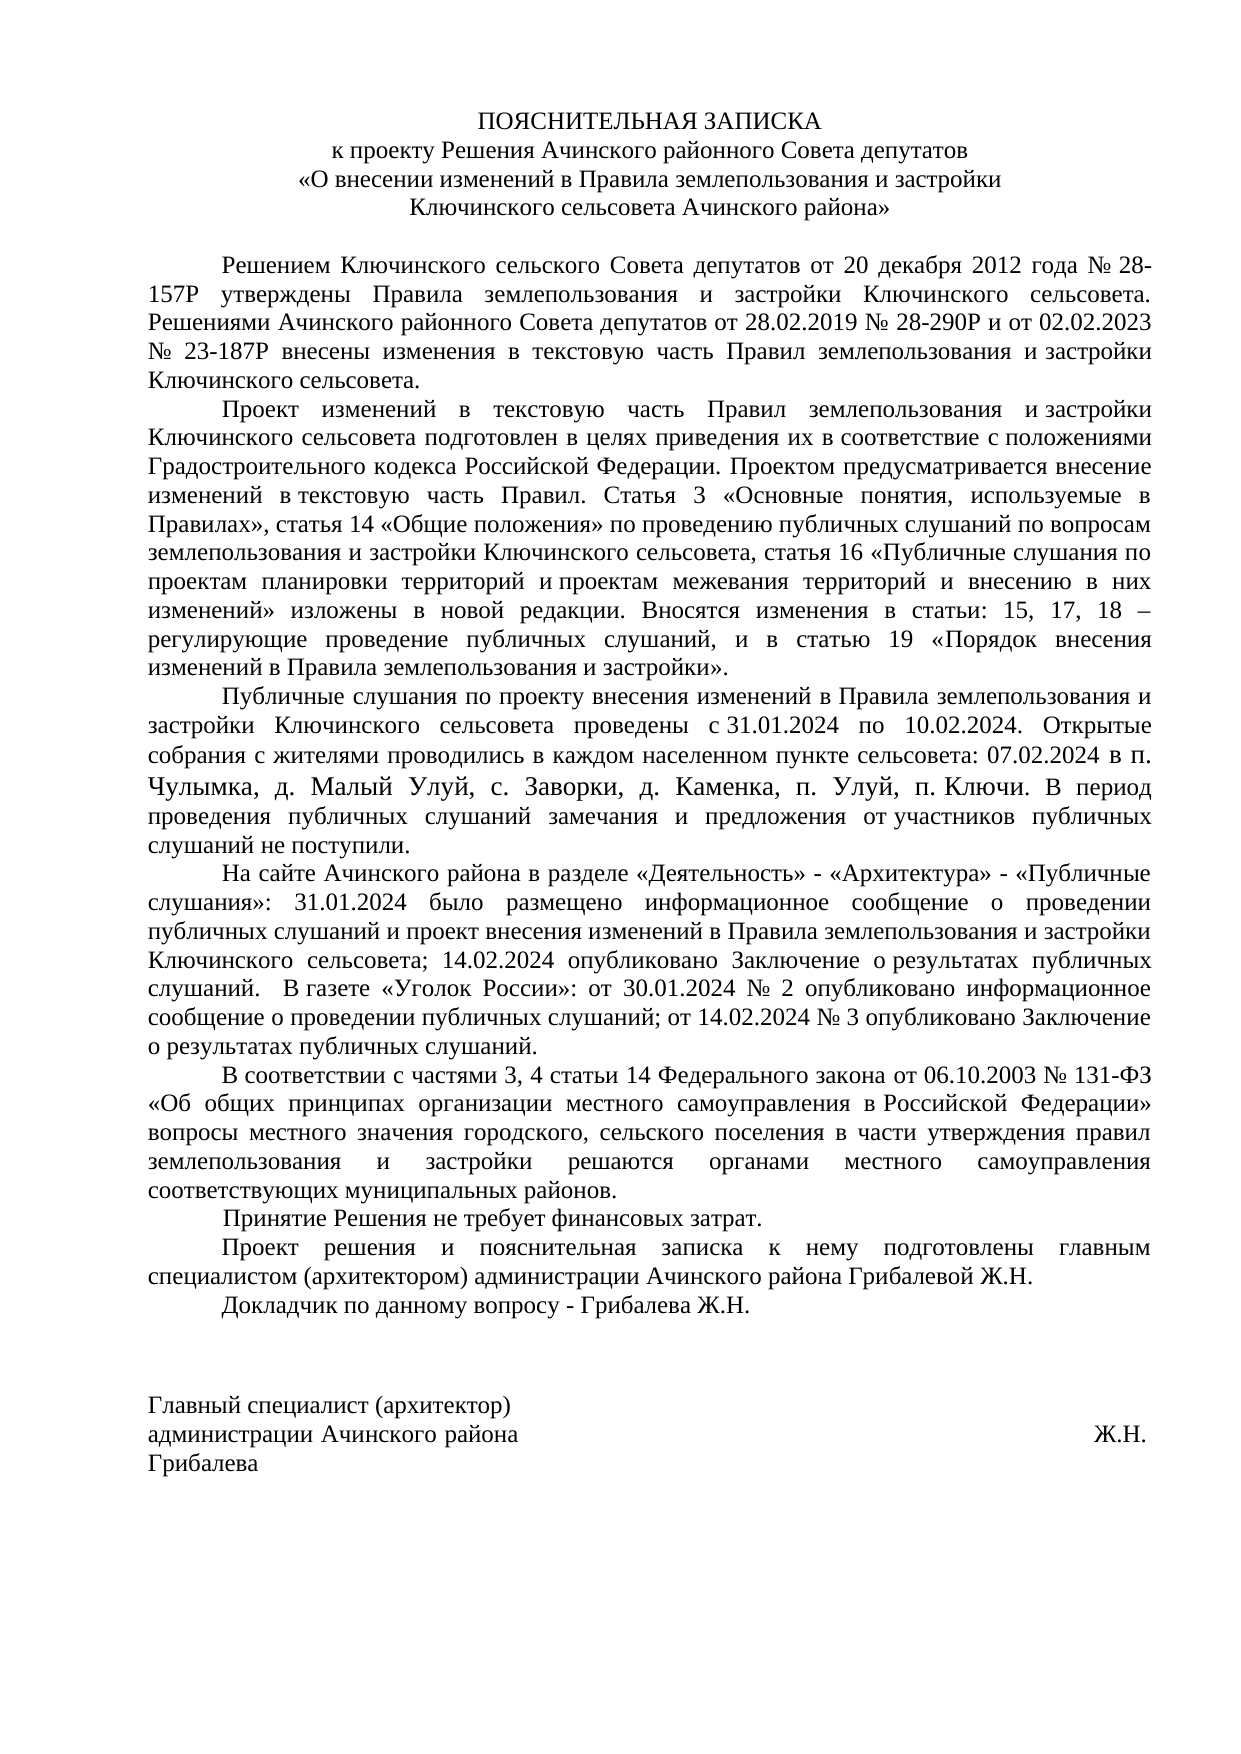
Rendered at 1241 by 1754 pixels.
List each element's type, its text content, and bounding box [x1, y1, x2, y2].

text к проекту Решения Ачинского районного Совета депутатов [148, 135, 1152, 164]
text ПОЯСНИТЕЛЬНАЯ ЗАПИСКА [148, 106, 1152, 135]
text Докладчик по данному вопросу - Грибалева Ж.Н. [148, 1290, 1152, 1318]
text На сайте Ачинского района в разделе «Деятельность» - «Архитектура» - «Публичные слушания»: 31.01.2024 было размещено информационное сообщение о проведении публичных слушаний и проект внесения изменений в Правила землепользования и застройки Ключинского сельсовета; 14.02.2024 опубликовано Заключение о результатах публичных слушаний. В газете «Уголок России»: от 30.01.2024 № 2 опубликовано информационное сообщение о проведении публичных слушаний; от 14.02.2024 № 3 опубликовано Заключение о результатах публичных слушаний. [148, 858, 1152, 1060]
text Ключинского сельсовета Ачинского района» [148, 192, 1152, 221]
text Проект изменений в текстовую часть Правил землепользования и застройки Ключинского сельсовета подготовлен в целях приведения их в соответствие с положениями Градостроительного кодекса Российской Федерации. Проектом предусматривается внесение изменений в текстовую часть Правил. Статья 3 «Основные понятия, используемые в Правилах», статья 14 «Общие положения» по проведению публичных слушаний по вопросам землепользования и застройки Ключинского сельсовета, статья 16 «Публичные слушания по проектам планировки территорий и проектам межевания территорий и внесению в них изменений» изложены в новой редакции. Вносятся изменения в статьи: 15, 17, 18 – регулирующие проведение публичных слушаний, и в статью 19 «Порядок внесения изменений в Правила землепользования и застройки». [148, 394, 1152, 681]
text Публичные слушания по проекту внесения изменений в Правила землепользования и застройки Ключинского сельсовета проведены с 31.01.2024 по 10.02.2024. Открытые собрания с жителями проводились в каждом населенном пункте сельсовета: 07.02.2024 в п. Чулымка, д. Малый Улуй, с. Заворки, д. Каменка, п. Улуй, п. Ключи. В период проведения публичных слушаний замечания и предложения от участников публичных слушаний не поступили. [148, 681, 1152, 858]
text Решением Ключинского сельского Совета депутатов от 20 декабря 2012 года № 28-157Р утверждены Правила землепользования и застройки Ключинского сельсовета. Решениями Ачинского районного Совета депутатов от 28.02.2019 № 28-290Р и от 02.02.2023 № 23-187Р внесены изменения в текстовую часть Правил землепользования и застройки Ключинского сельсовета. [148, 250, 1152, 394]
text администрации Ачинского района Ж.Н. Грибалева [148, 1419, 1152, 1477]
text В соответствии с частями 3, 4 статьи 14 Федерального закона от 06.10.2003 № 131-ФЗ «Об общих принципах организации местного самоуправления в Российской Федерации» вопросы местного значения городского, сельского поселения в части утверждения правил землепользования и застройки решаются органами местного самоуправления соответствующих муниципальных районов. [148, 1060, 1152, 1203]
text «О внесении изменений в Правила землепользования и застройки [148, 164, 1152, 192]
text Принятие Решения не требует финансовых затрат. [148, 1203, 1152, 1232]
text Главный специалист (архитектор) [148, 1390, 1152, 1419]
text Проект решения и пояснительная записка к нему подготовлены главным специалистом (архитектором) администрации Ачинского района Грибалевой Ж.Н. [148, 1232, 1152, 1290]
